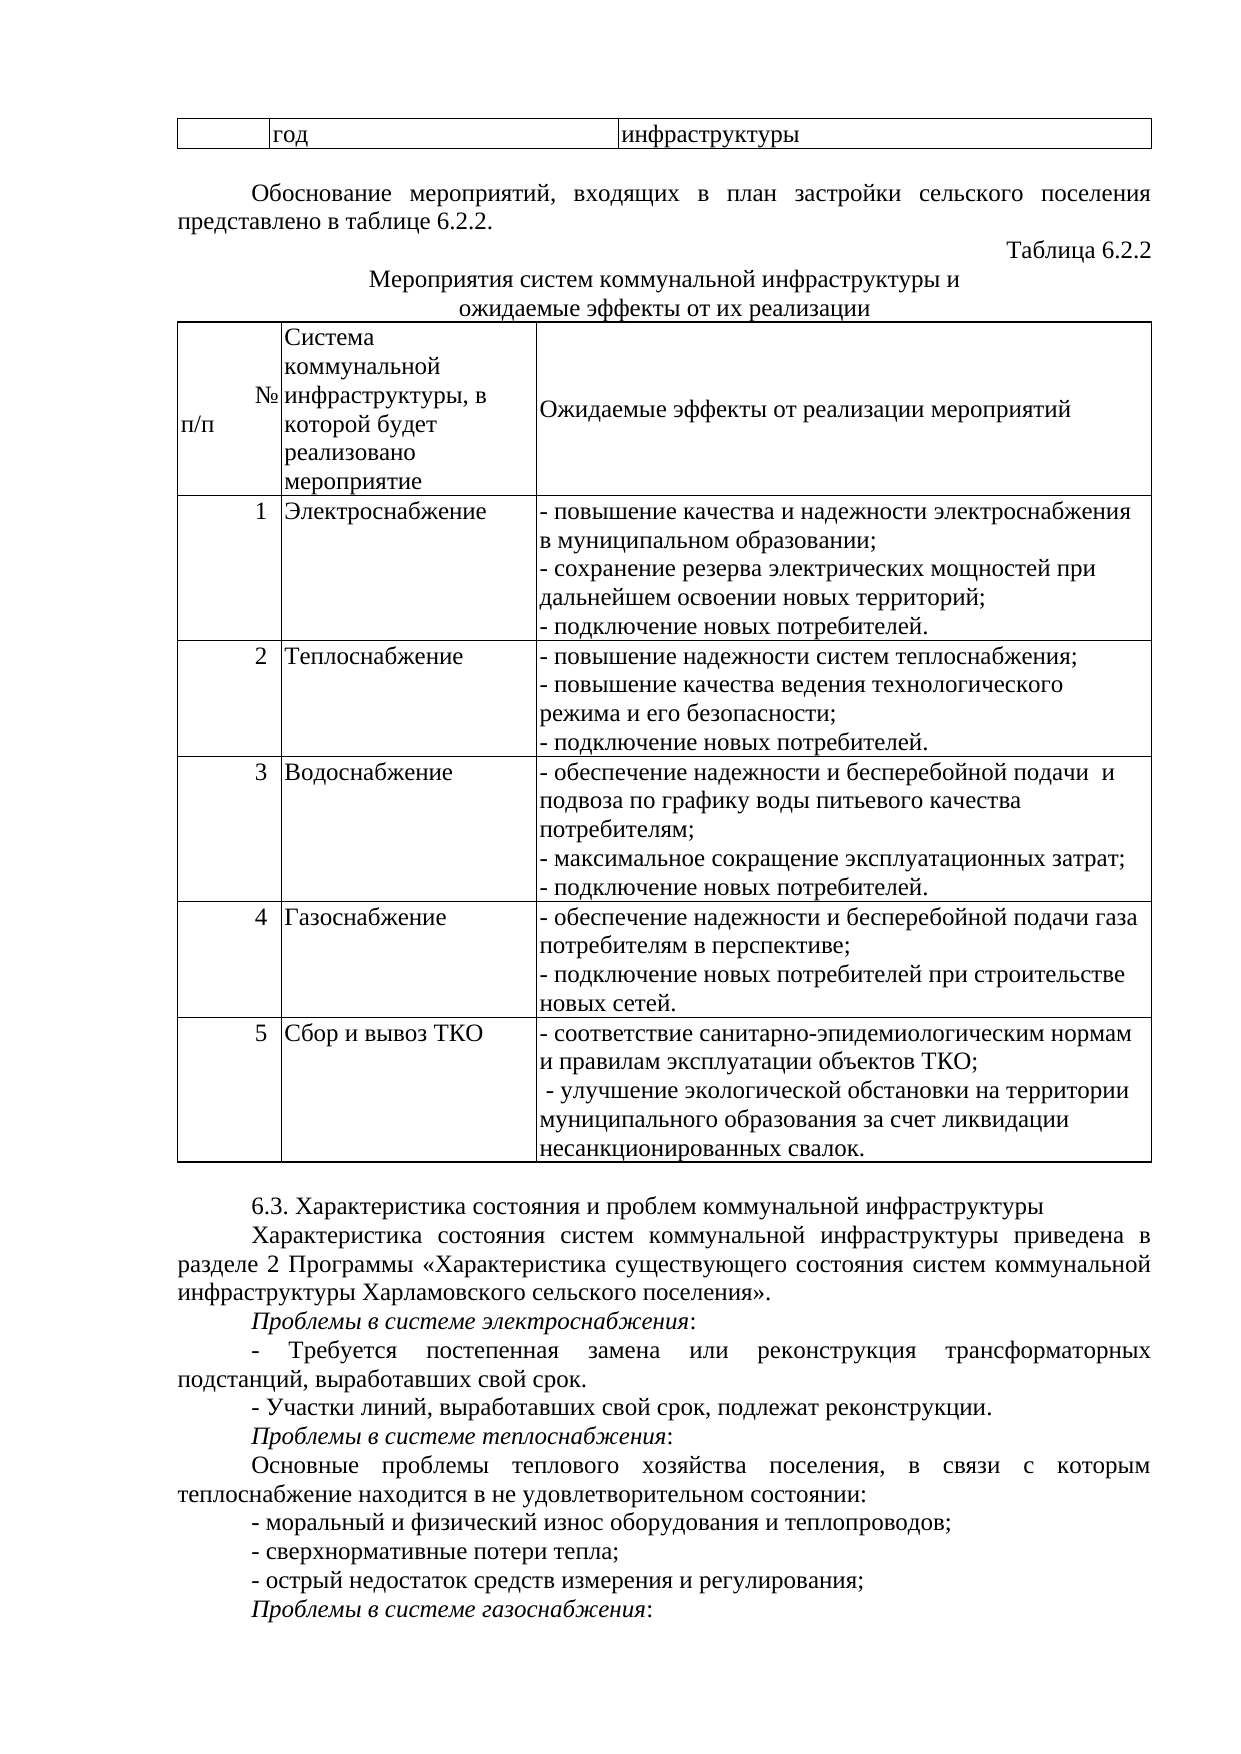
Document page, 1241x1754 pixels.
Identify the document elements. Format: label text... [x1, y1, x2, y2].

table_cell 4 [178, 902, 281, 1017]
table_cell Теплоснабжение [282, 641, 536, 756]
table_cell Сбор и вывоз ТКО [282, 1018, 536, 1161]
text Проблемы в системе электроснабжения: [177, 1306, 1152, 1335]
text ожидаемые эффекты от их реализации [177, 293, 1152, 321]
text Обоснование мероприятий, входящих в план застройки сельского поселения представлено в таблице 6.2.2. [177, 178, 1152, 235]
table_cell - повышение надежности систем теплоснабжения; - повышение качества ведения технологического режима и его безопасности; - подключение новых потребителей. [537, 641, 1151, 756]
table_cell - соответствие санитарно-эпидемиологическим нормам и правилам эксплуатации объектов ТКО; - улучшение экологической обстановки на территории муниципального образования за счет ликвидации несанкционированных свалок. [537, 1018, 1151, 1161]
text Проблемы в системе газоснабжения: [177, 1594, 1152, 1622]
text - острый недостаток средств измерения и регулирования; [177, 1565, 1152, 1594]
table_cell Газоснабжение [282, 902, 536, 1017]
text 6.3. Характеристика состояния и проблем коммунальной инфраструктуры [177, 1191, 1152, 1220]
text Основные проблемы теплового хозяйства поселения, в связи с которым теплоснабжение находится в не удовлетворительном состоянии: [177, 1450, 1152, 1507]
table_cell 4 [178, 119, 269, 148]
table_cell - повышение качества и надежности электроснабжения в муниципальном образовании; - сохранение резерва электрических мощностей при дальнейшем освоении новых территорий; - подключение новых потребителей. [537, 496, 1151, 640]
table_cell Водоснабжение [282, 757, 536, 901]
table_cell - обеспечение надежности и бесперебойной подачи газа потребителям в перспективе; - подключение новых потребителей при строительстве новых сетей. [537, 902, 1151, 1017]
text - моральный и физический износ оборудования и теплопроводов; [177, 1507, 1152, 1536]
table_cell 3 [178, 757, 281, 901]
table_header Ожидаемые эффекты от реализации мероприятий [537, 323, 1151, 495]
text Мероприятия систем коммунальной инфраструктуры и [177, 264, 1152, 293]
table_cell 5 [178, 1018, 281, 1161]
text - Участки линий, выработавших свой срок, подлежат реконструкции. [177, 1392, 1152, 1421]
text - сверхнормативные потери тепла; [177, 1536, 1152, 1565]
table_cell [270, 119, 618, 148]
table_cell - обеспечение надежности и бесперебойной подачи и подвоза по графику воды питьевого качества потребителям; - максимальное сокращение эксплуатационных затрат; - подключение новых потребителей. [537, 757, 1151, 901]
table_cell 1 [178, 496, 281, 640]
text Таблица 6.2.2 [177, 235, 1152, 264]
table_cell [619, 119, 1151, 148]
text - Требуется постепенная замена или реконструкция трансформаторных подстанций, выработавших свой срок. [177, 1335, 1152, 1392]
table_header Система коммунальной инфраструктуры, в которой будет реализовано мероприятие [282, 323, 536, 495]
table_header № п/п [178, 323, 281, 495]
table_cell 2 [178, 641, 281, 756]
table_cell Электроснабжение [282, 496, 536, 640]
text Характеристика состояния систем коммунальной инфраструктуры приведена в разделе 2 Программы «Характеристика существующего состояния систем коммунальной инфраструктуры Харламовского сельского поселения». [177, 1220, 1152, 1306]
text Проблемы в системе теплоснабжения: [177, 1421, 1152, 1450]
